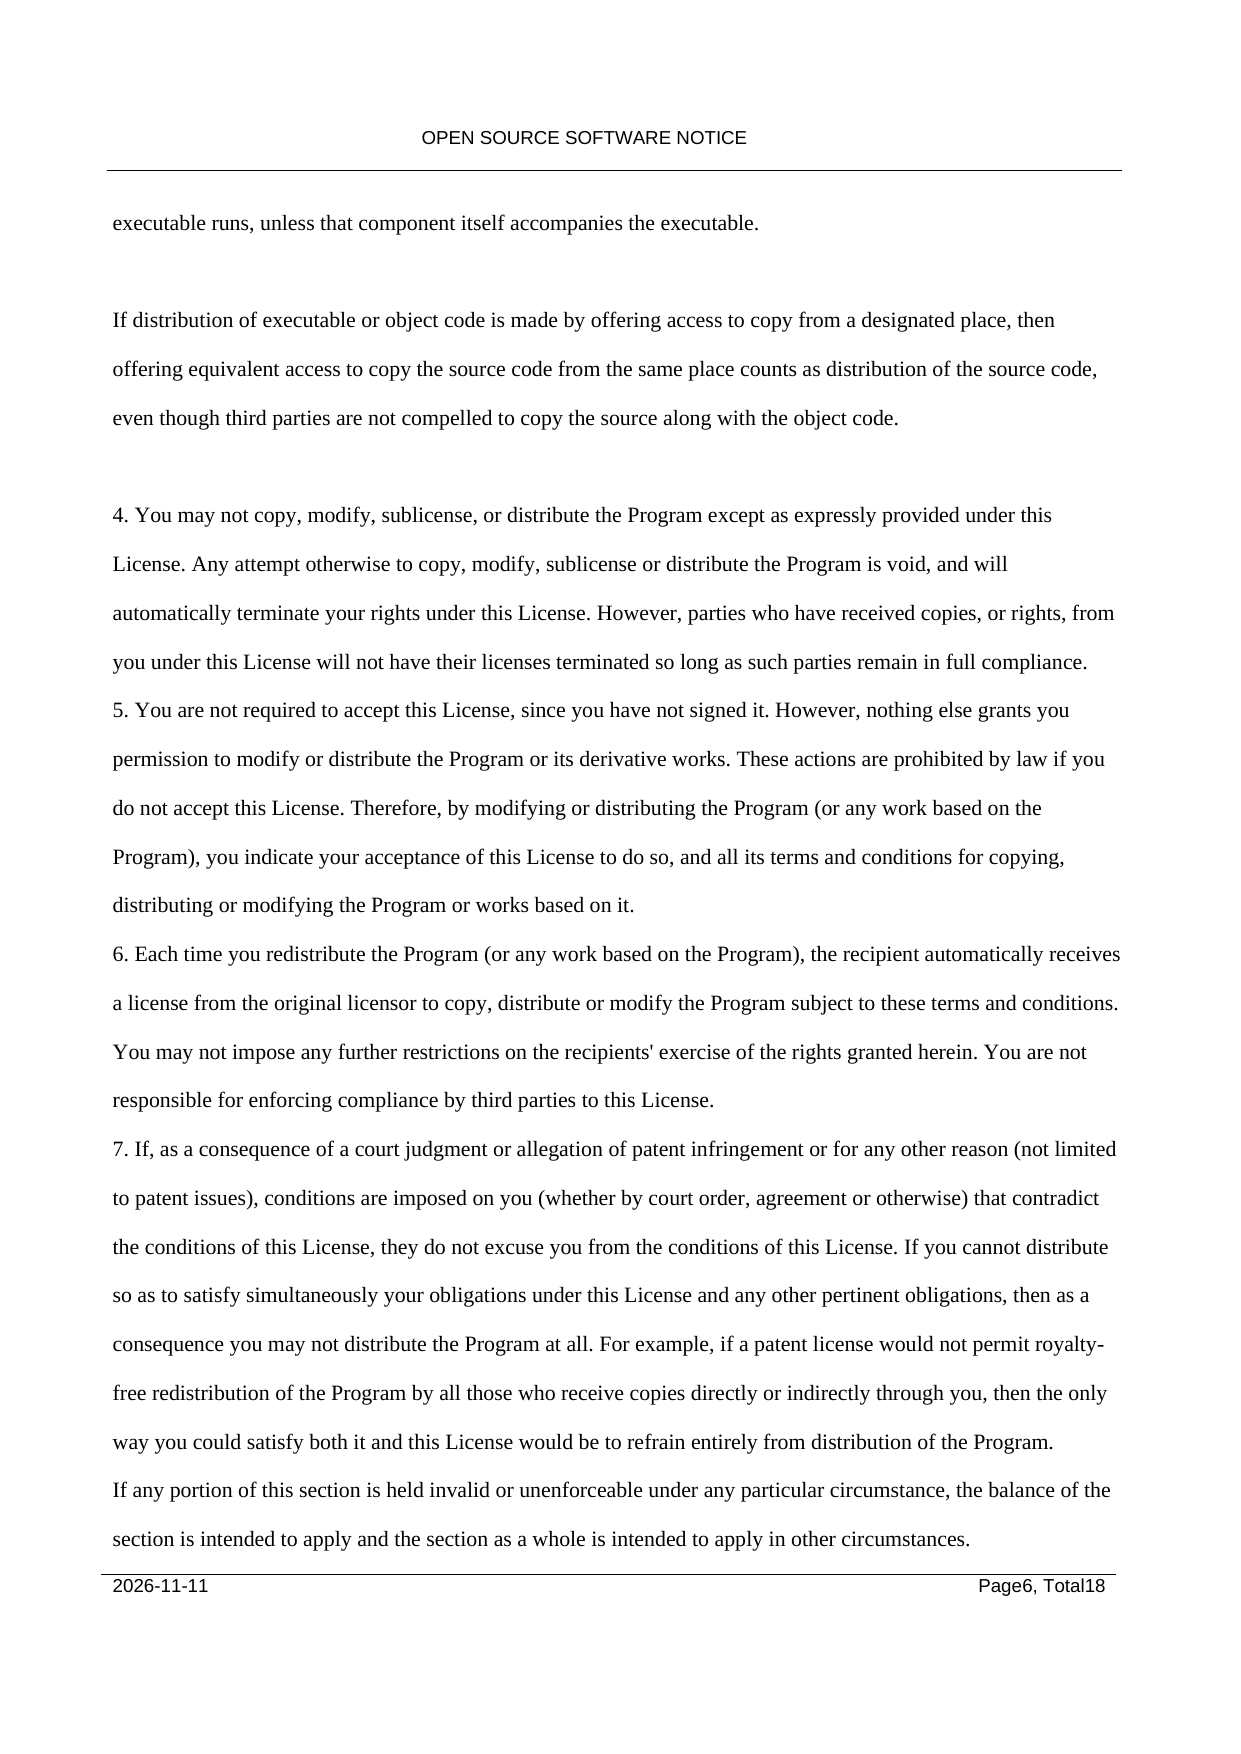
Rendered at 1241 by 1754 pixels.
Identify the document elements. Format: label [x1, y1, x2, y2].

text [112, 206, 1128, 1555]
